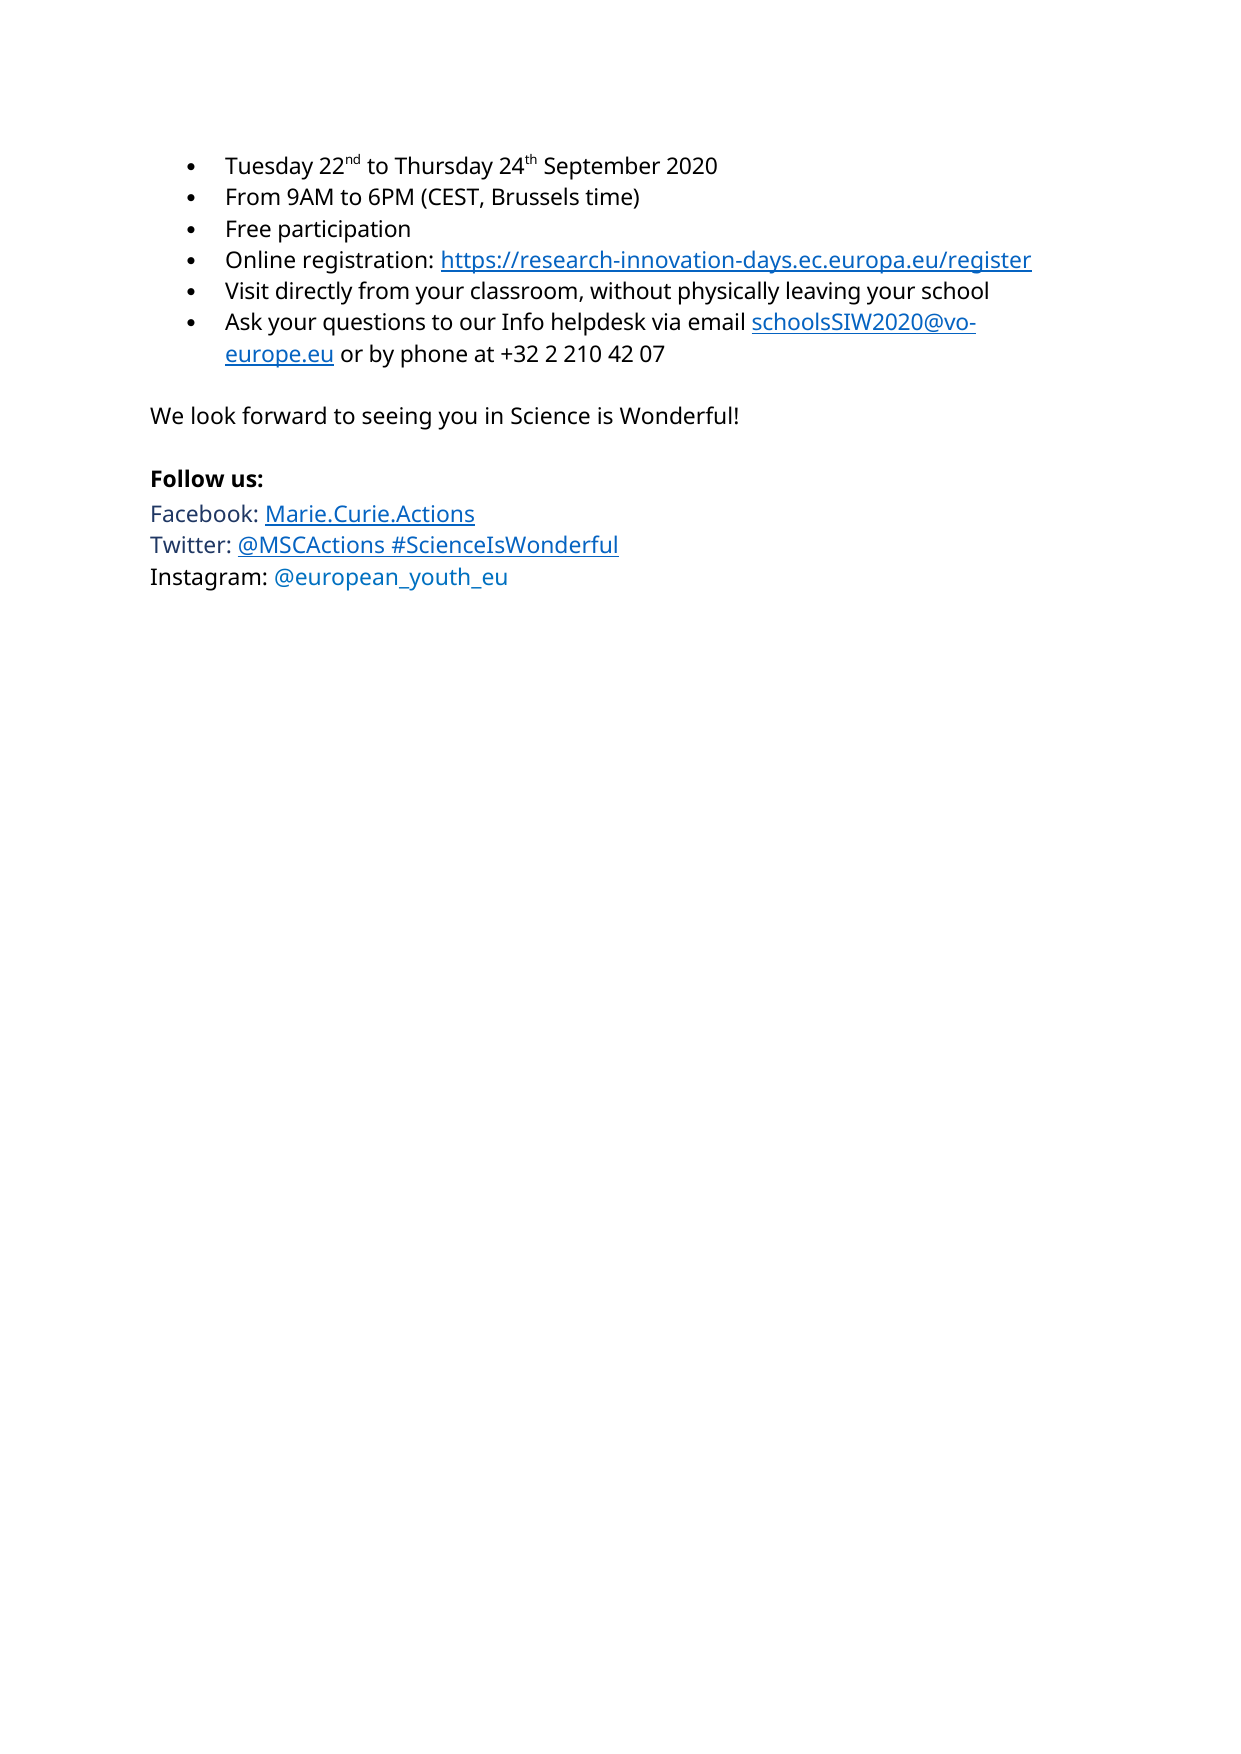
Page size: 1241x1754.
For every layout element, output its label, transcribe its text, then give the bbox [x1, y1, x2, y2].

list Free participation [187, 212, 1090, 244]
list Visit directly from your classroom, without physically leaving your school [187, 275, 1090, 306]
text Facebook: Marie.Curie.Actions Twitter: @MSCActions #ScienceIsWonderful [150, 498, 1090, 560]
list Ask your questions to our Info helpdesk via email schoolsSIW2020@vo-europe.eu or by phone at +32 2 210 42 07 [187, 306, 1090, 369]
list From 9AM to 6PM (CEST, Brussels time) [187, 181, 1090, 212]
list Tuesday 22nd to Thursday 24th September 2020 [187, 150, 1090, 181]
text Instagram: @european_youth_eu [150, 560, 1090, 592]
list Online registration: https://research-innovation-days.ec.europa.eu/register [187, 244, 1090, 275]
text We look forward to seeing you in Science is Wonderful! [150, 400, 1090, 431]
text Follow us: [150, 462, 1090, 494]
